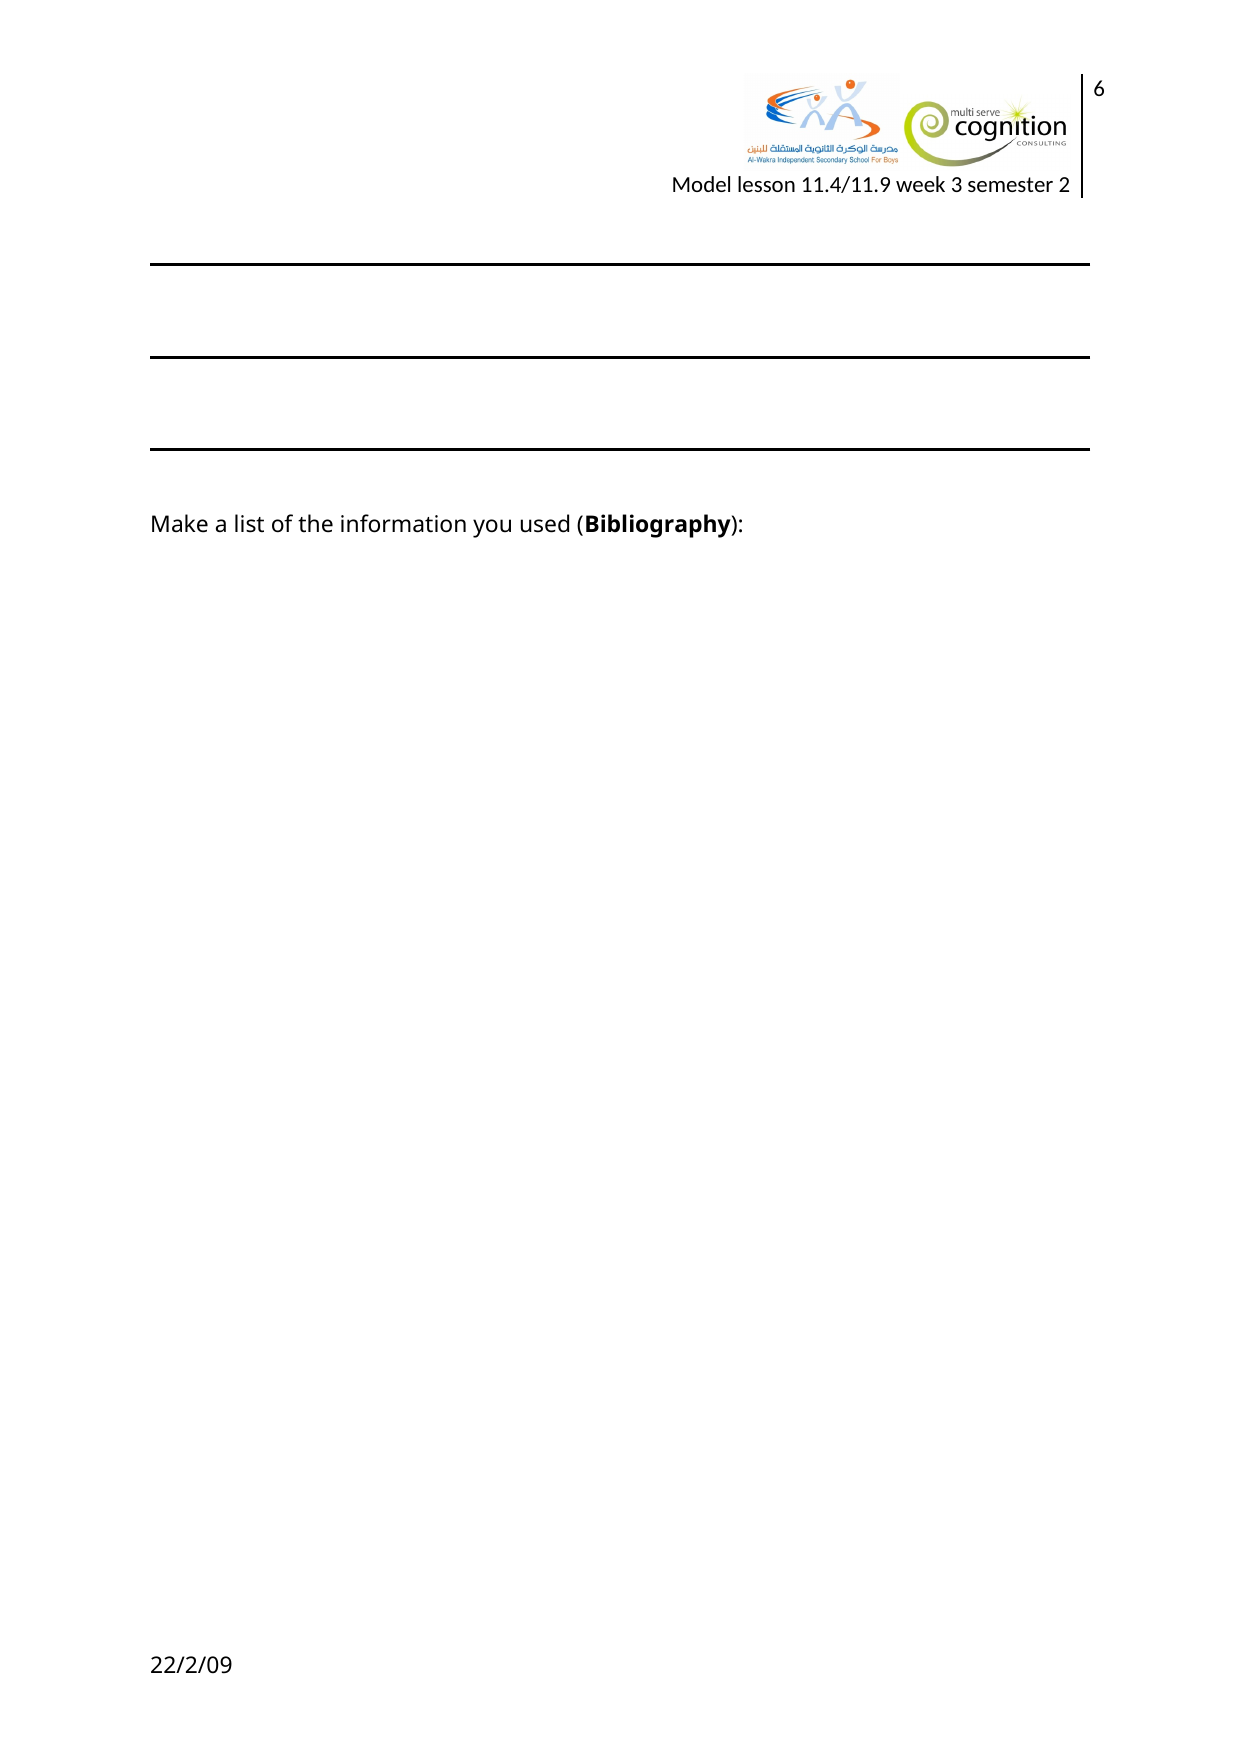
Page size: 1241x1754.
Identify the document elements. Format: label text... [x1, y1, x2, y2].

picture [743, 73, 1071, 171]
text Make a list of the information you used (Bibliography): [150, 508, 1090, 539]
